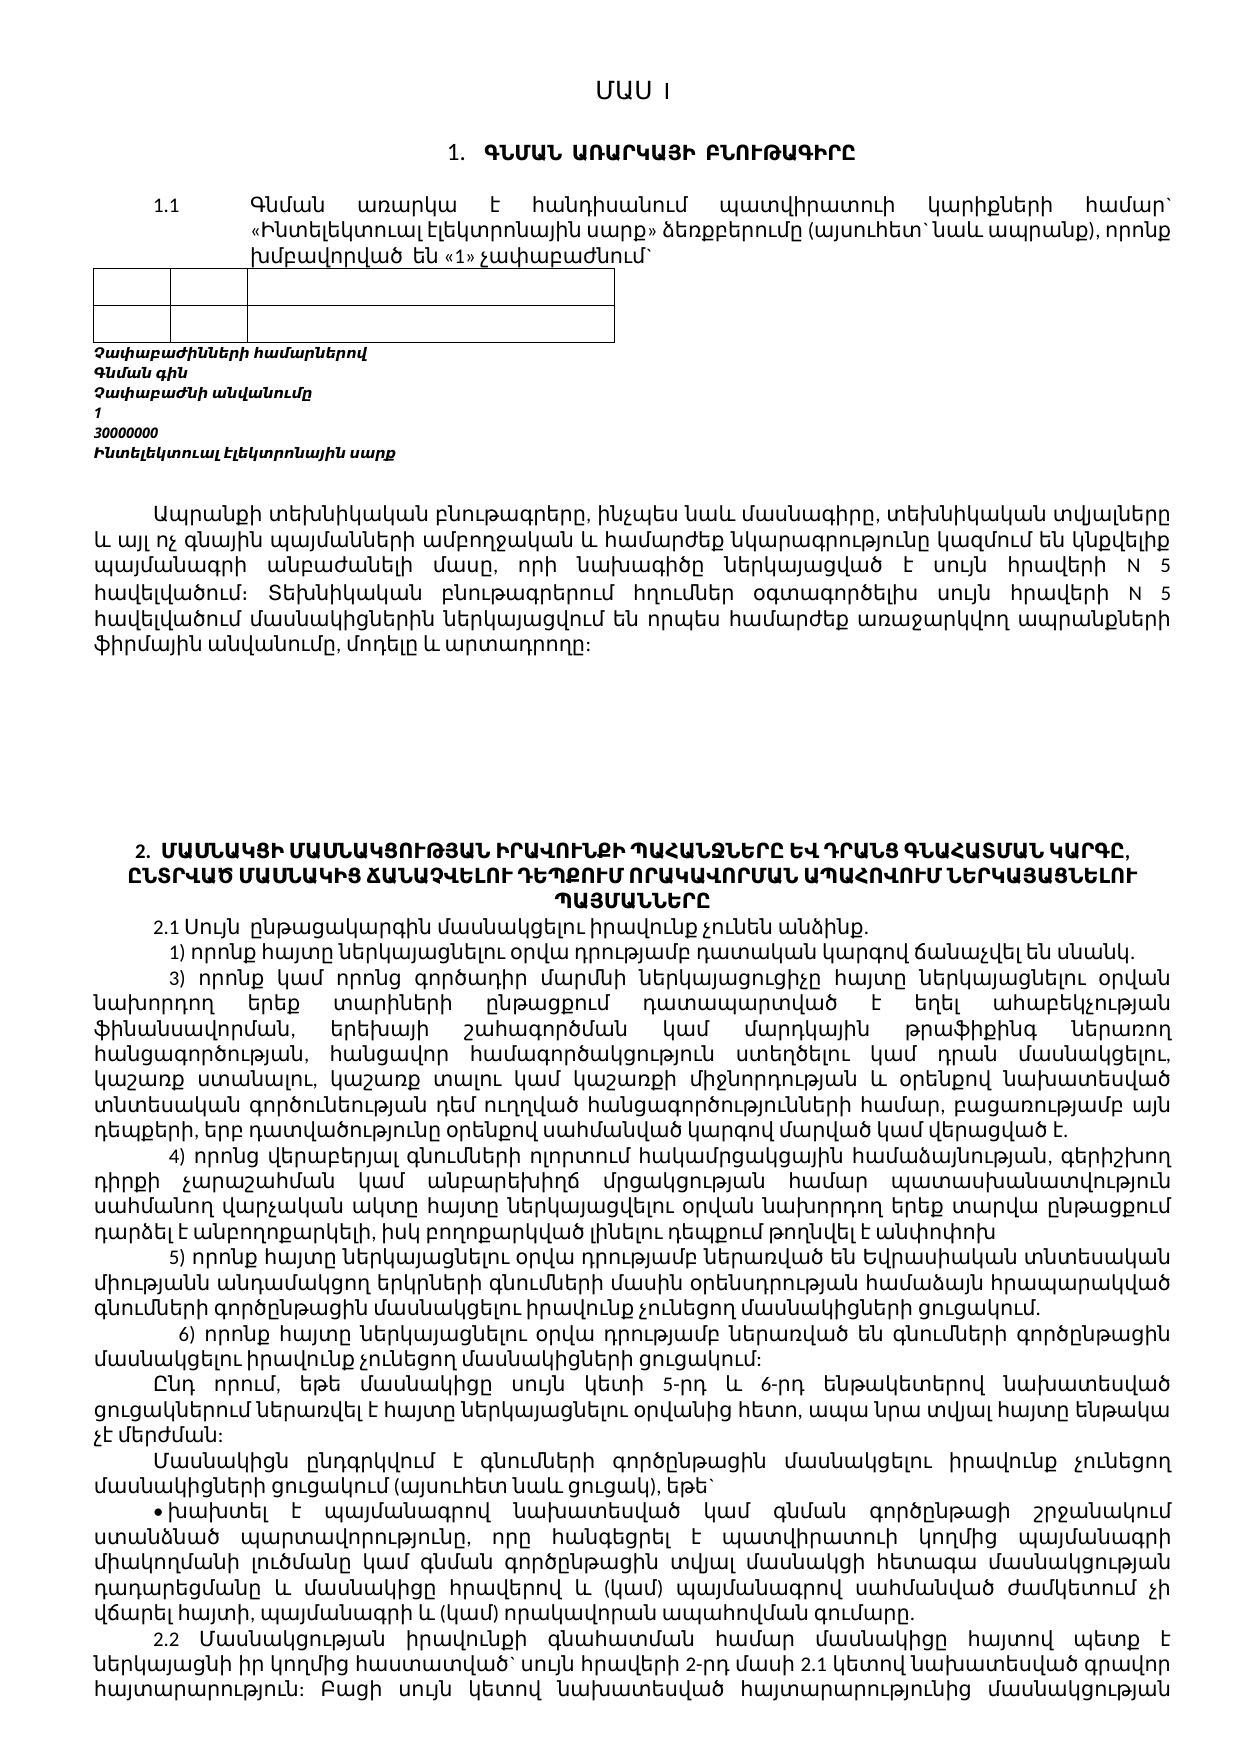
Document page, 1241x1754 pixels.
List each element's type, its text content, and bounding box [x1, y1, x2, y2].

text 3) որոնք կամ որոնց գործադիր մարմնի ներկայացուցիչը հայտը ներկայացնելու օրվան նախորդող երեք տարիների ընթացքում դատապարտված է եղել ահաբեկչության ֆինանսավորման, երեխայի շահագործման կամ մարդկային թրաֆիքինգ ներառող հանցագործության, հանցավոր համագործակցություն ստեղծելու կամ դրան մասնակցելու, կաշառք ստանալու, կաշառք տալու կամ կաշառքի միջնորդության և օրենքով նախատեսված տնտեսական գործունեության դեմ ուղղված հանցագործությունների համար, բացառությամբ այն դեպքերի, երբ դատվածությունը օրենքով սահմանված կարգով մարված կամ վերացված է. [94, 965, 1171, 1143]
text • խախտել է պայմանագրով նախատեսված կամ գնման գործընթացի շրջանակում ստանձնած պարտավորությունը, որը հանգեցրել է պատվիրատուի կողմից պայմանագրի միակողմանի լուծմանը կամ գնման գործընթացին տվյալ մասնակցի հետագա մասնակցության դադարեցմանը և մասնակիցը հրավերով և (կամ) պայմանագրով սահմանված ժամկետում չի վճարել հայտի, պայմանագրի և (կամ) որակավորան ապահովման գումարը. [94, 1499, 1171, 1626]
text 6) որոնք հայտը ներկայացնելու օրվա դրությամբ ներառված են գնումների գործընթացին մասնակցելու իրավունք չունեցող մասնակիցների ցուցակում: [94, 1321, 1171, 1372]
text 1) որոնք հայտը ներկայացնելու օրվա դրությամբ դատական կարգով ճանաչվել են սնանկ. [94, 939, 1171, 965]
text 2.1 Սույն ընթացակարգին մասնակցելու իրավունք չունեն անձինք. [94, 914, 1171, 939]
text Ընդ որում, եթե մասնակիցը սույն կետի 5-րդ և 6-րդ ենթակետերով նախատեսված ցուցակներում ներառվել է հայտը ներկայացնելու օրվանից հետո, ապա նրա տվյալ հայտը ենթակա չէ մերժման: [94, 1372, 1171, 1448]
subtitle Գնման առարկա է հանդիսանում պատվիրատուի կարիքների համար` «Ինտելեկտուալ էլեկտրոնային սարք» ձեռքբերումը (այսուհետ` նաև ապրանք), որոնք խմբավորված են «1» չափաբաժնում` [153, 192, 1171, 268]
list ԳՆՄԱՆ ԱՌԱՐԿԱՅԻ ԲՆՈՒԹԱԳԻՐԸ [131, 136, 1171, 167]
text Ապրանքի տեխնիկական բնութագրերը, ինչպես նաև մասնագիրը, տեխնիկական տվյալները և այլ ոչ գնային պայմանների ամբողջական և համարժեք նկարագրությունը կազմում են կնքվելիք պայմանագրի անբաժանելի մասը, որի նախագիծը ներկայացված է սույն հրավերի N 5 հավելվածում։ Տեխնիկական բնութագրերում հղումներ օգտագործելիս սույն հրավերի N 5 հավելվածում մասնակիցներին ներկայացվում են որպես համարժեք առաջարկվող ապրանքների ֆիրմային անվանումը, մոդելը և արտադրողը: [94, 501, 1171, 657]
text ՄԱՍ I [94, 75, 1171, 106]
text Մասնակիցն ընդգրկվում է գնումների գործընթացին մասնակցելու իրավունք չունեցող մասնակիցների ցուցակում (այսուհետ նաև ցուցակ), եթե` [94, 1448, 1171, 1499]
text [94, 1626, 1171, 1702]
text 2. ՄԱՍՆԱԿՑԻ ՄԱՍՆԱԿՑՈՒԹՅԱՆ ԻՐԱՎՈՒՆՔԻ ՊԱՀԱՆՋՆԵՐԸ ԵՎ ԴՐԱՆՑ ԳՆԱՀԱՏՄԱՆ ԿԱՐԳԸ, ԸՆՏՐՎԱԾ ՄԱՍՆԱԿԻՑ ՃԱՆԱՉՎԵԼՈՒ ԴԵՊՔՈՒՄ ՈՐԱԿԱՎՈՐՄԱՆ ԱՊԱՀՈՎՈՒՄ ՆԵՐԿԱՅԱՑՆԵԼՈՒ ՊԱՅՄԱՆՆԵՐԸ [94, 838, 1171, 914]
text 5) որոնք հայտը ներկայացնելու օրվա դրությամբ ներառված են Եվրասիական տնտեսական միությանն անդամակցող երկրների գնումների մասին օրենսդրության համաձայն հրապարակված գնումների գործընթացին մասնակցելու իրավունք չունեցող մասնակիցների ցուցակում. [94, 1244, 1171, 1321]
text 4) որոնց վերաբերյալ գնումների ոլորտում հակամրցակցային համաձայնության, գերիշխող դիրքի չարաշահման կամ անբարեխիղճ մրցակցության համար պատասխանատվություն սահմանող վարչական ակտը հայտը ներկայացվելու օրվան նախորդող երեք տարվա ընթացքում դարձել է անբողոքարկելի, իսկ բողոքարկված լինելու դեպքում թողնվել է անփոփոխ [94, 1143, 1171, 1244]
